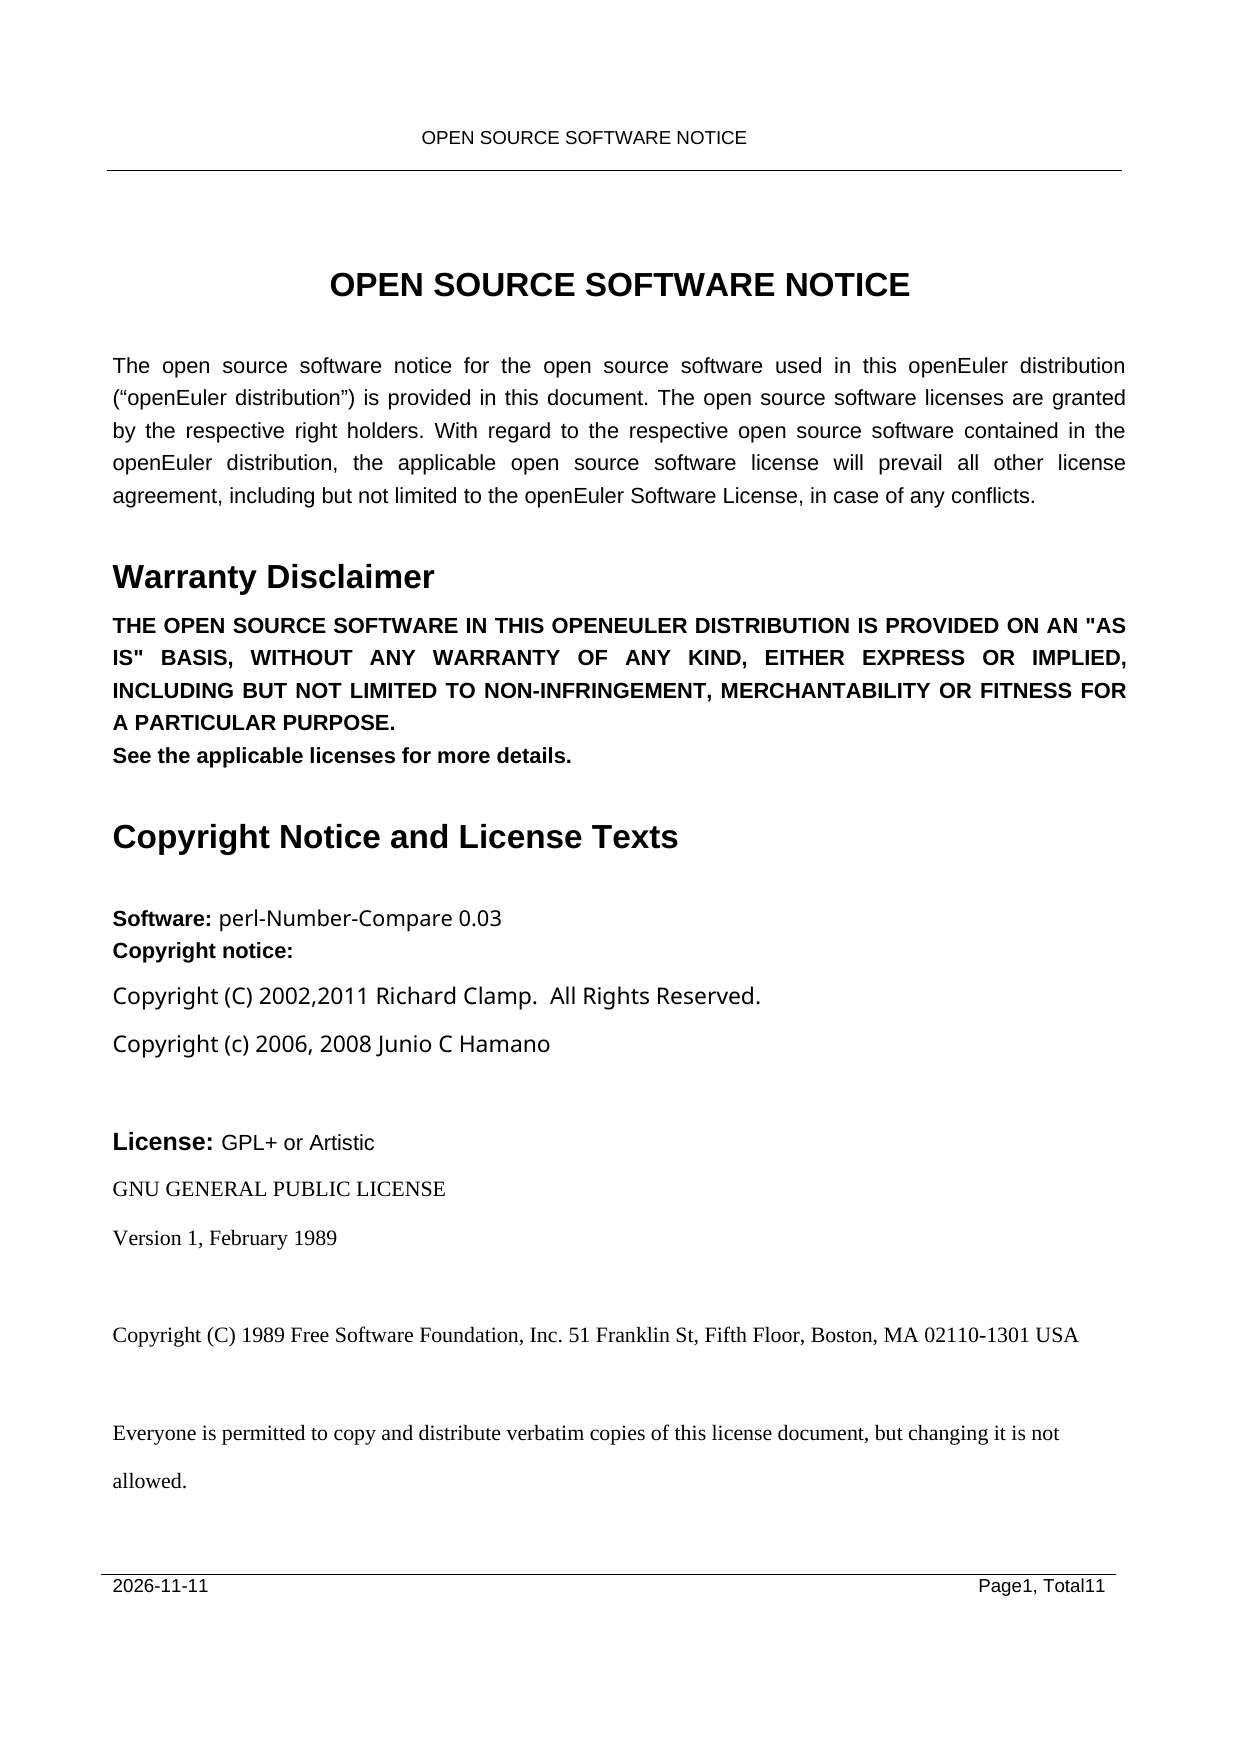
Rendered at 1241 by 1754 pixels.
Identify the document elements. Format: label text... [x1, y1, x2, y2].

text Copyright (C) 2002,2011 Richard Clamp. All Rights Reserved. Copyright (c) 2006, 2008 Junio C Hamano [112, 979, 1128, 1109]
text Copyright notice: [112, 934, 1128, 966]
text The open source software notice for the open source software used in this openEuler distribution (“openEuler distribution”) is provided in this document. The open source software licenses are granted by the respective right holders. With regard to the respective open source software contained in the openEuler distribution, the applicable open source software license will prevail all other license agreement, including but not limited to the openEuler Software License, in case of any conflicts. [112, 349, 1128, 511]
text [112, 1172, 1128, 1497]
text Software: perl-Number-Compare 0.03 [112, 901, 1128, 934]
text Warranty Disclaimer [112, 544, 1128, 609]
text OPEN SOURCE SOFTWARE NOTICE [112, 251, 1128, 316]
text License: GPL+ or Artistic [112, 1125, 1128, 1158]
text THE OPEN SOURCE SOFTWARE IN THIS OPENEULER DISTRIBUTION IS PROVIDED ON AN "AS IS" BASIS, WITHOUT ANY WARRANTY OF ANY KIND, EITHER EXPRESS OR IMPLIED, INCLUDING BUT NOT LIMITED TO NON-INFRINGEMENT, MERCHANTABILITY OR FITNESS FOR A PARTICULAR PURPOSE. See the applicable licenses for more details. [112, 609, 1128, 771]
text Copyright Notice and License Texts [112, 804, 1128, 869]
